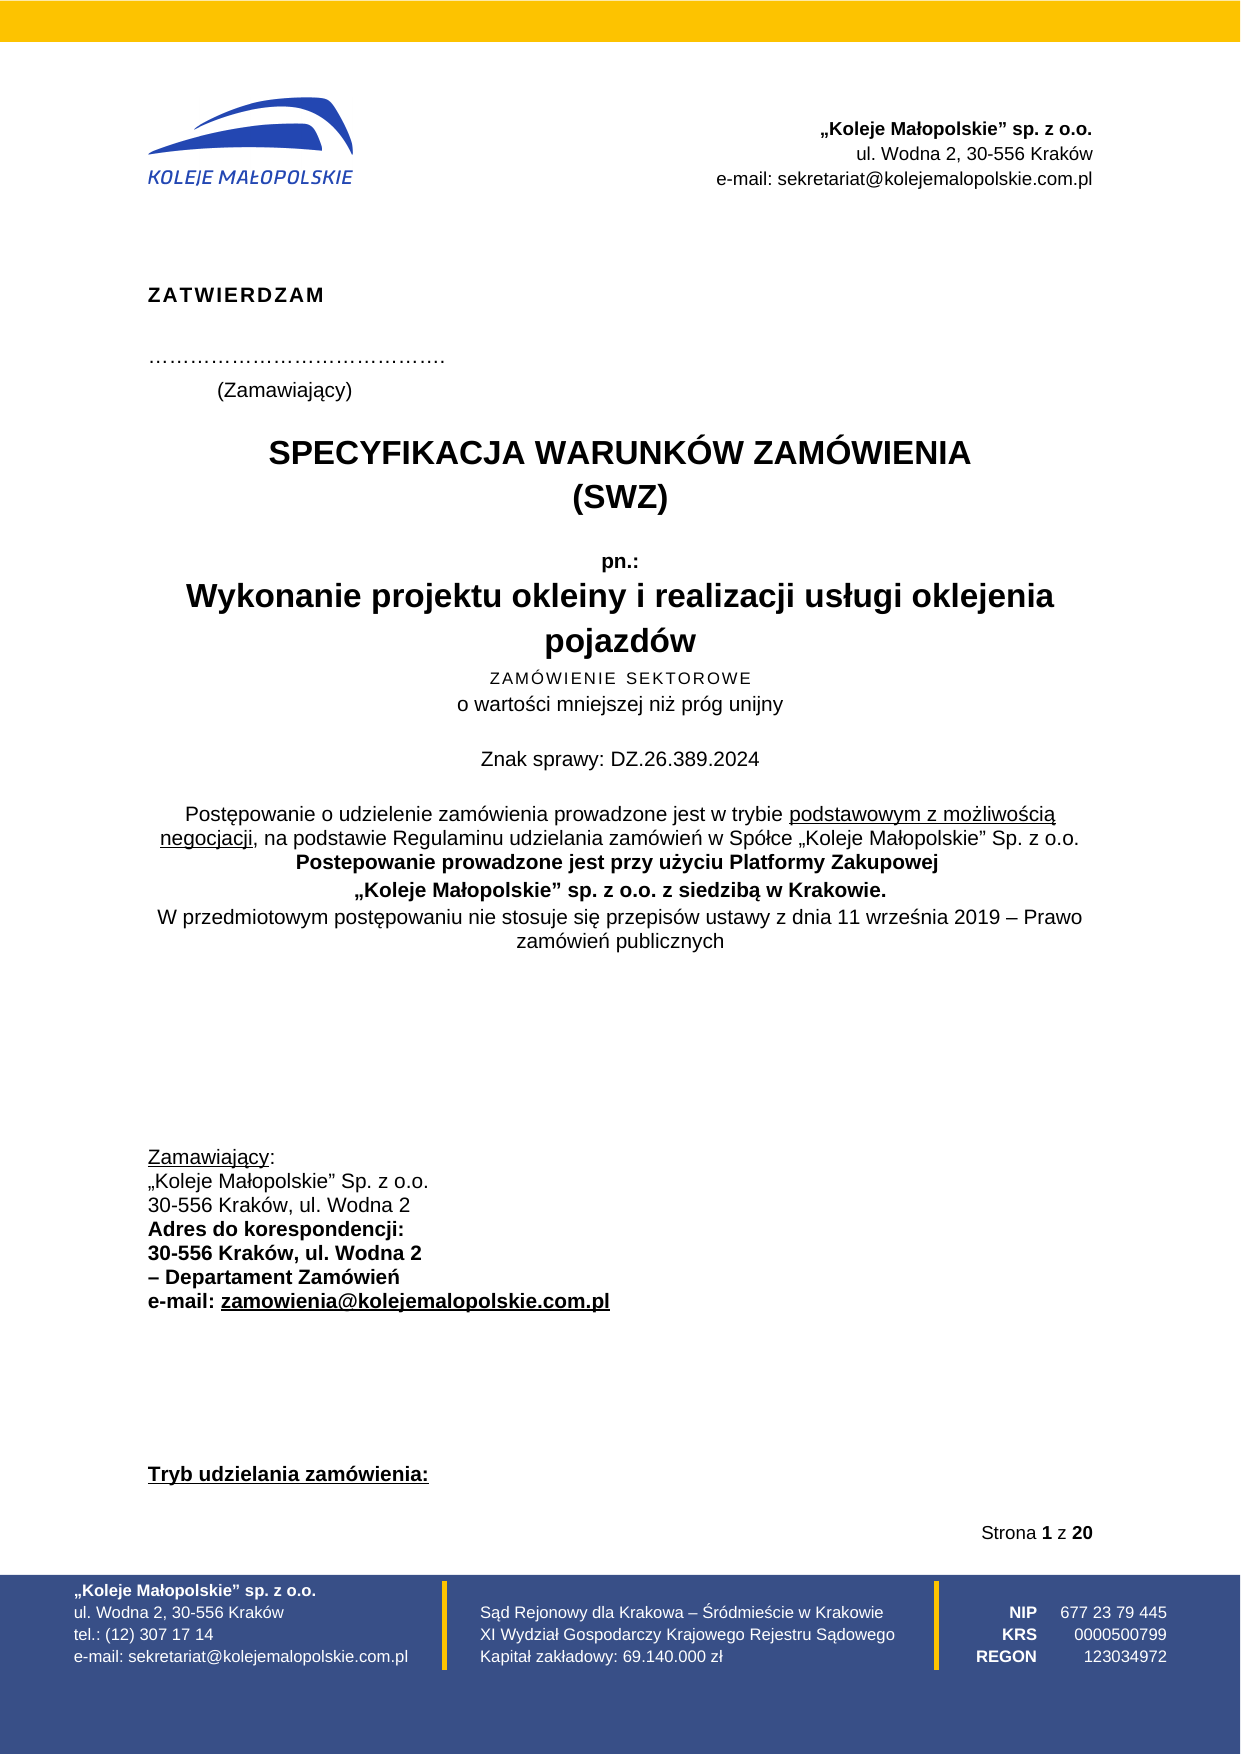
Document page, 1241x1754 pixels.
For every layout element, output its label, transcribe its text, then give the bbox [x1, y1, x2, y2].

text (Zamawiający) [148, 378, 546, 402]
text o wartości mniejszej niż próg unijny [148, 692, 1092, 716]
picture [148, 97, 353, 186]
text Postepowanie prowadzone jest przy użyciu Platformy Zakupowej „Koleje Małopolskie” sp. z o.o. z siedzibą w Krakowie. [148, 850, 1092, 902]
text 30-556 Kraków, ul. Wodna 2 [148, 1193, 1092, 1217]
text Tryb udzielania zamówienia: [148, 1462, 1092, 1486]
text SPECYFIKACJA WARUNKÓW ZAMÓWIENIA [148, 433, 1092, 472]
text „Koleje Małopolskie” Sp. z o.o. [148, 1169, 1092, 1193]
text Postępowanie o udzielenie zamówienia prowadzone jest w trybie podstawowym z możliwością negocjacji, na podstawie Regulaminu udzielania zamówień w Spółce „Koleje Małopolskie” Sp. z o.o. [148, 802, 1092, 850]
text zamówienie sektorowe [148, 665, 1092, 689]
text ZATWIERDZAM [148, 283, 546, 307]
text 30-556 Kraków, ul. Wodna 2 [148, 1241, 1092, 1264]
text – Departament Zamówień [148, 1264, 1092, 1288]
text Wykonanie projektu okleiny i realizacji usługi oklejenia pojazdów [148, 576, 1092, 659]
text pn.: [148, 549, 1092, 573]
text Adres do korespondencji: [148, 1217, 1092, 1241]
text W przedmiotowym postępowaniu nie stosuje się przepisów ustawy z dnia 11 września 2019 – Prawo zamówień publicznych [148, 905, 1092, 953]
text Zamawiający: [148, 1145, 1092, 1169]
text e-mail: zamowienia@kolejemalopolskie.com.pl [148, 1288, 1092, 1312]
text (SWZ) [148, 477, 1092, 516]
text ……………………………………. [148, 344, 546, 368]
text Znak sprawy: DZ.26.389.2024 [148, 747, 1092, 771]
